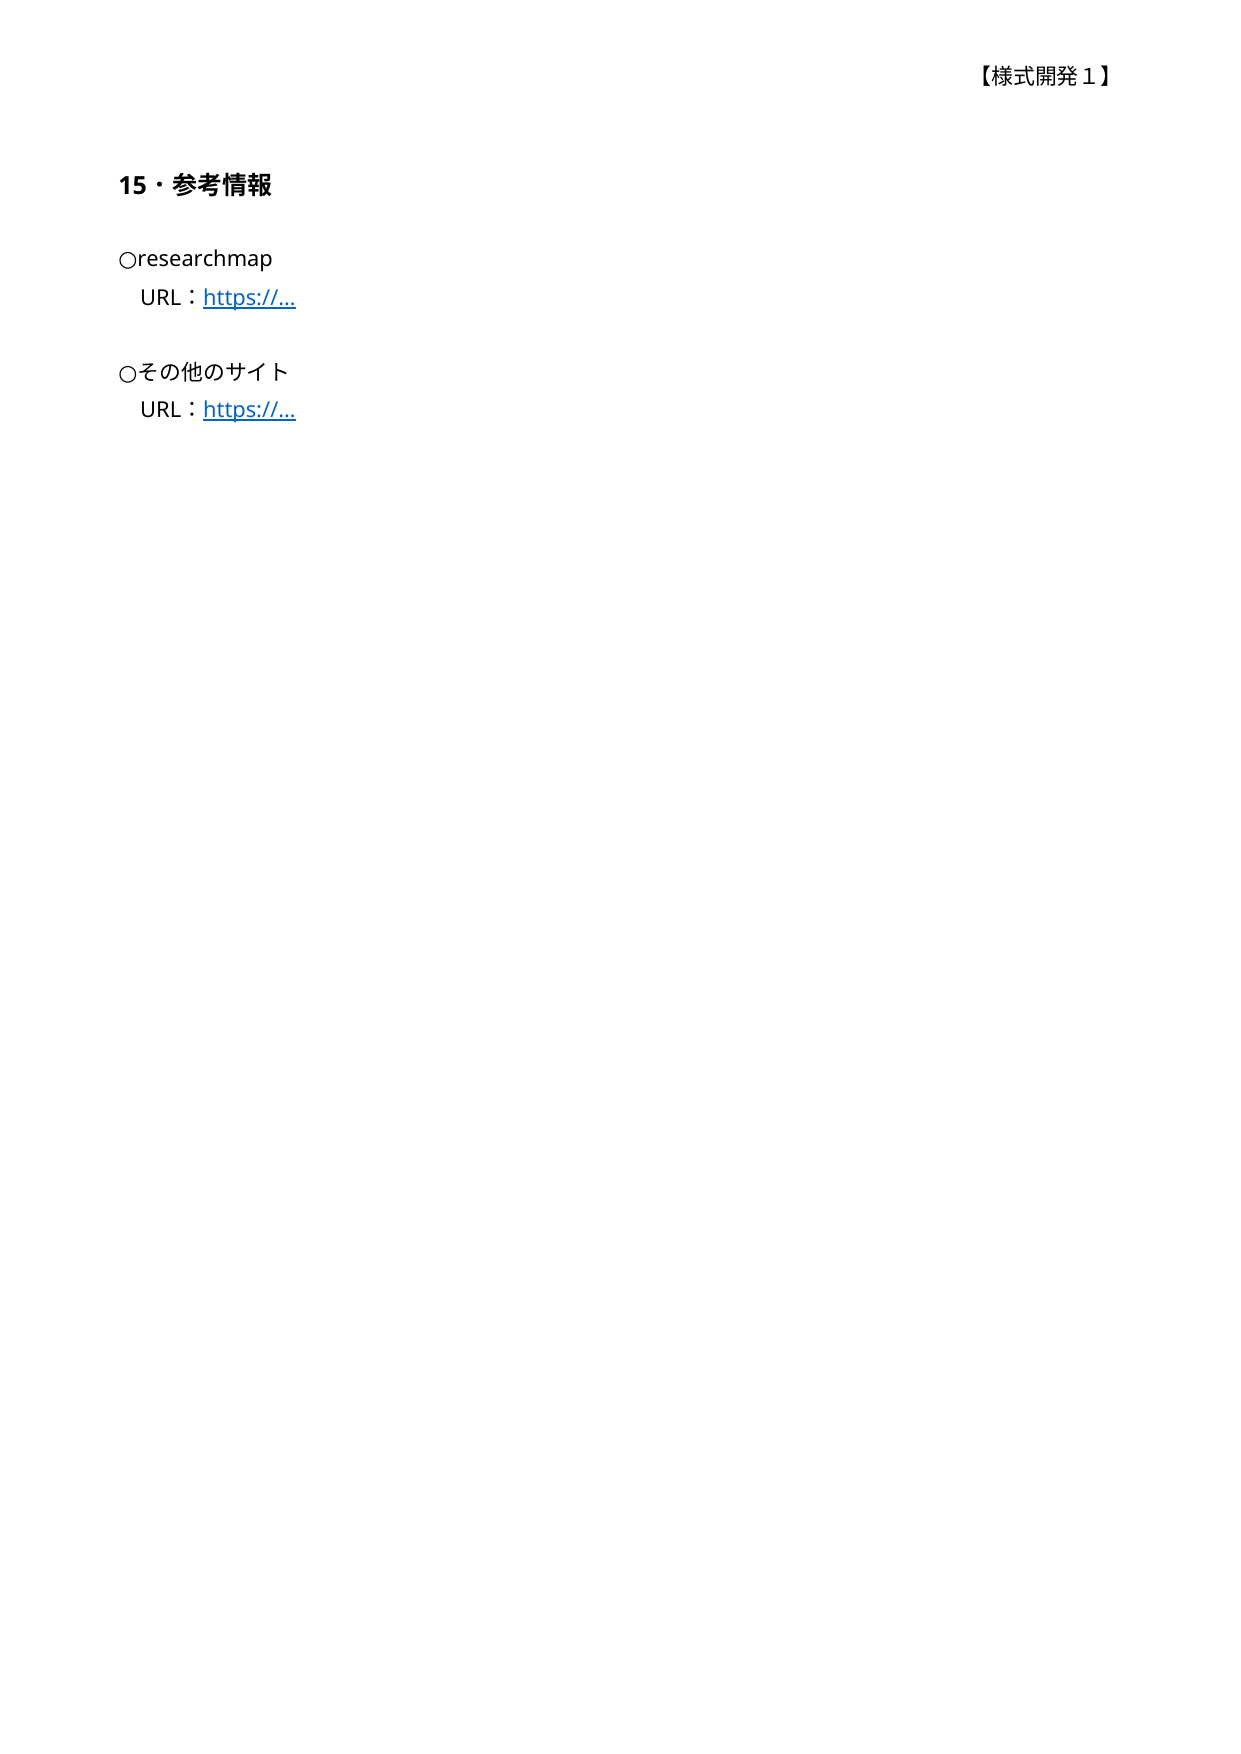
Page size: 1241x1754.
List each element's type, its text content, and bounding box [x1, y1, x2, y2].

text URL：https://… [118, 277, 1031, 314]
text ○researchmap [118, 239, 1031, 277]
text 15．参考情報 [118, 164, 1122, 202]
text ○その他のサイト [118, 352, 1031, 389]
text URL：https://… [118, 389, 1031, 427]
